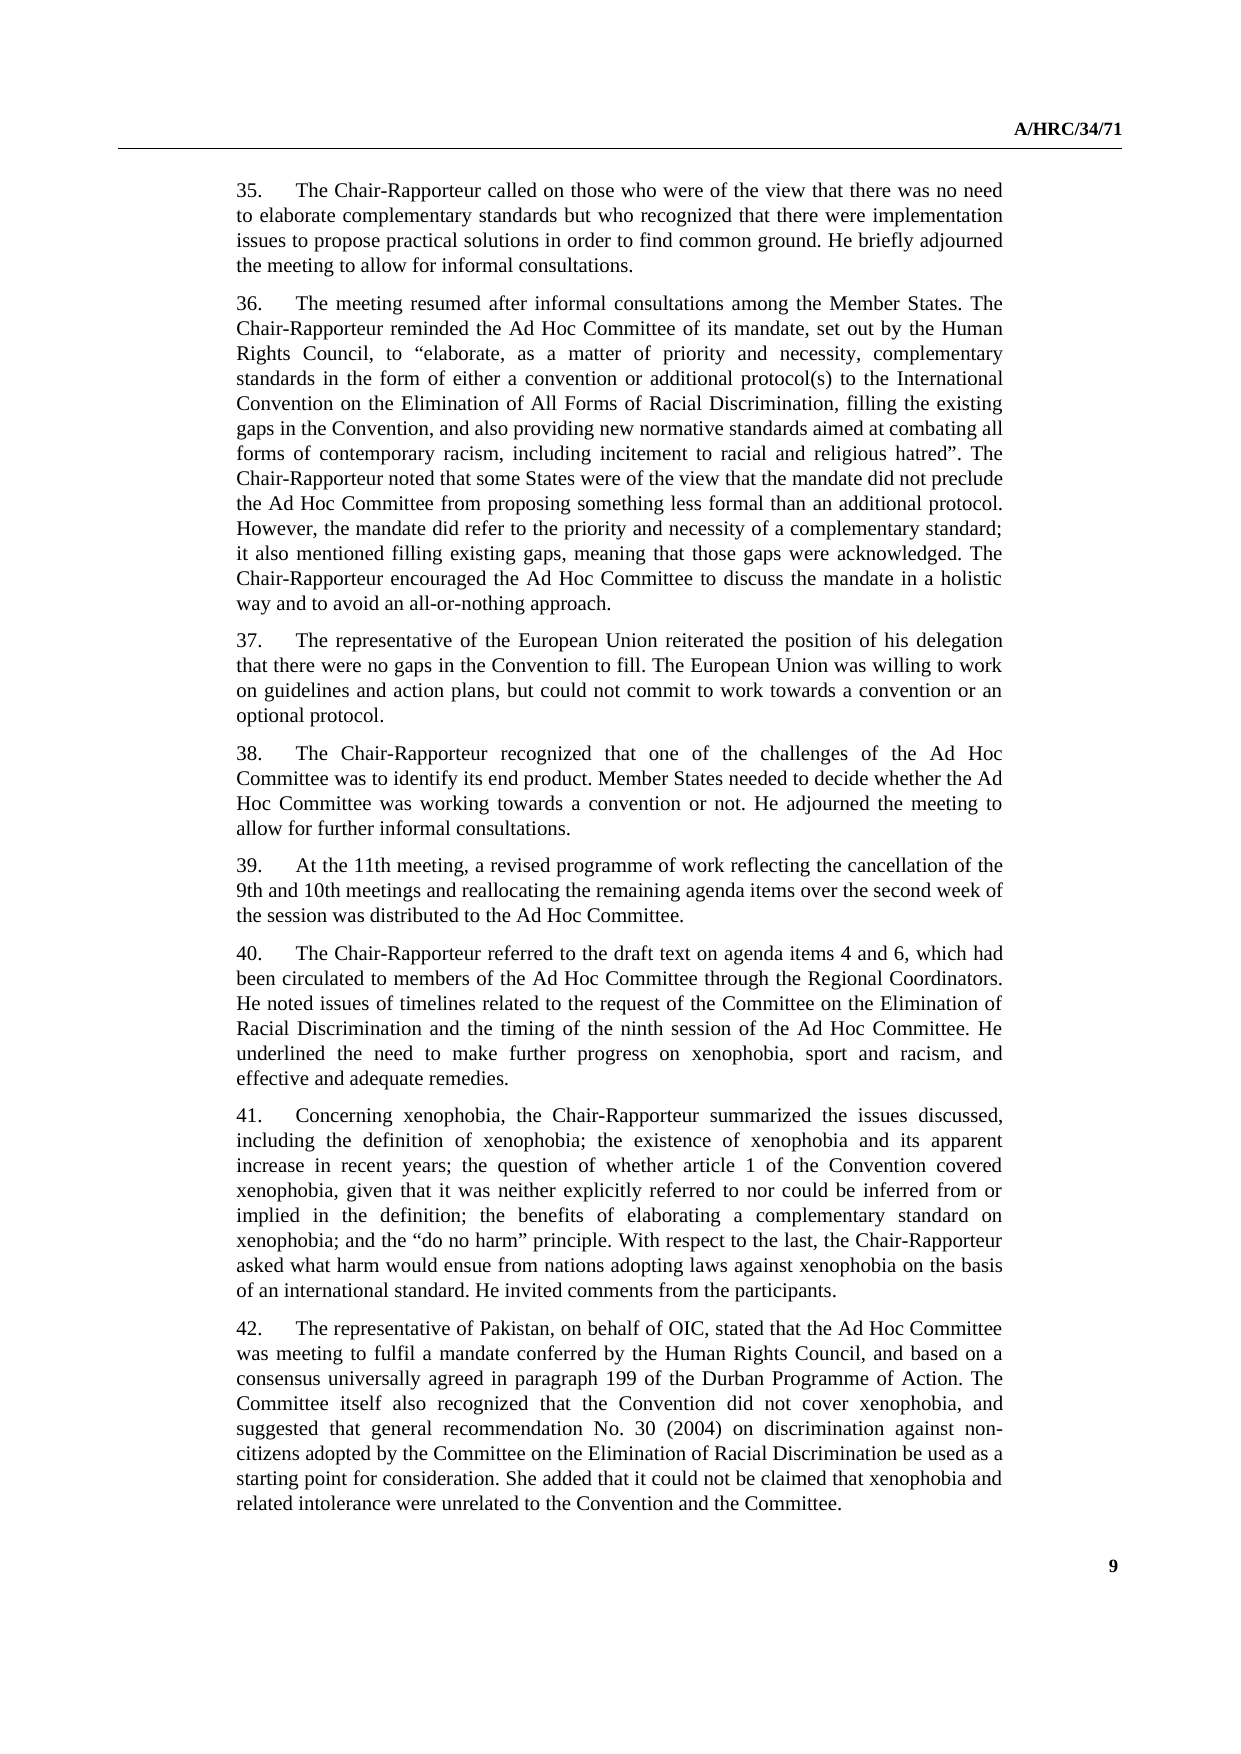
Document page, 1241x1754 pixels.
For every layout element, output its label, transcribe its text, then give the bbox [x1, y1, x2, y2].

text 37. The representative of the European Union reiterated the position of his delegation that there were no gaps in the Convention to fill. The European Union was willing to work on guidelines and action plans, but could not commit to work towards a convention or an optional protocol. [236, 627, 1004, 727]
text 39. At the 11th meeting, a revised programme of work reflecting the cancellation of the 9th and 10th meetings and reallocating the remaining agenda items over the second week of the session was distributed to the Ad Hoc Committee. [236, 852, 1004, 927]
text 42. The representative of Pakistan, on behalf of OIC, stated that the Ad Hoc Committee was meeting to fulfil a mandate conferred by the Human Rights Council, and based on a consensus universally agreed in paragraph 199 of the Durban Programme of Action. The Committee itself also recognized that the Convention did not cover xenophobia, and suggested that general recommendation No. 30 (2004) on discrimination against non-citizens adopted by the Committee on the Elimination of Racial Discrimination be used as a starting point for consideration. She added that it could not be claimed that xenophobia and related intolerance were unrelated to the Convention and the Committee. [236, 1315, 1004, 1515]
text 35. The Chair-Rapporteur called on those who were of the view that there was no need to elaborate complementary standards but who recognized that there were implementation issues to propose practical solutions in order to find common ground. He briefly adjourned the meeting to allow for informal consultations. [236, 177, 1004, 277]
text 41. Concerning xenophobia, the Chair-Rapporteur summarized the issues discussed, including the definition of xenophobia; the existence of xenophobia and its apparent increase in recent years; the question of whether article 1 of the Convention covered xenophobia, given that it was neither explicitly referred to nor could be inferred from or implied in the definition; the benefits of elaborating a complementary standard on xenophobia; and the “do no harm” principle. With respect to the last, the Chair-Rapporteur asked what harm would ensue from nations adopting laws against xenophobia on the basis of an international standard. He invited comments from the participants. [236, 1102, 1004, 1302]
text 38. The Chair-Rapporteur recognized that one of the challenges of the Ad Hoc Committee was to identify its end product. Member States needed to decide whether the Ad Hoc Committee was working towards a convention or not. He adjourned the meeting to allow for further informal consultations. [236, 740, 1004, 840]
text 40. The Chair-Rapporteur referred to the draft text on agenda items 4 and 6, which had been circulated to members of the Ad Hoc Committee through the Regional Coordinators. He noted issues of timelines related to the request of the Committee on the Elimination of Racial Discrimination and the timing of the ninth session of the Ad Hoc Committee. He underlined the need to make further progress on xenophobia, sport and racism, and effective and adequate remedies. [236, 940, 1004, 1090]
text 36. The meeting resumed after informal consultations among the Member States. The Chair-Rapporteur reminded the Ad Hoc Committee of its mandate, set out by the Human Rights Council, to “elaborate, as a matter of priority and necessity, complementary standards in the form of either a convention or additional protocol(s) to the International Convention on the Elimination of All Forms of Racial Discrimination, filling the existing gaps in the Convention, and also providing new normative standards aimed at combating all forms of contemporary racism, including incitement to racial and religious hatred”. The Chair-Rapporteur noted that some States were of the view that the mandate did not preclude the Ad Hoc Committee from proposing something less formal than an additional protocol. However, the mandate did refer to the priority and necessity of a complementary standard; it also mentioned filling existing gaps, meaning that those gaps were acknowledged. The Chair-Rapporteur encouraged the Ad Hoc Committee to discuss the mandate in a holistic way and to avoid an all-or-nothing approach. [236, 290, 1004, 615]
